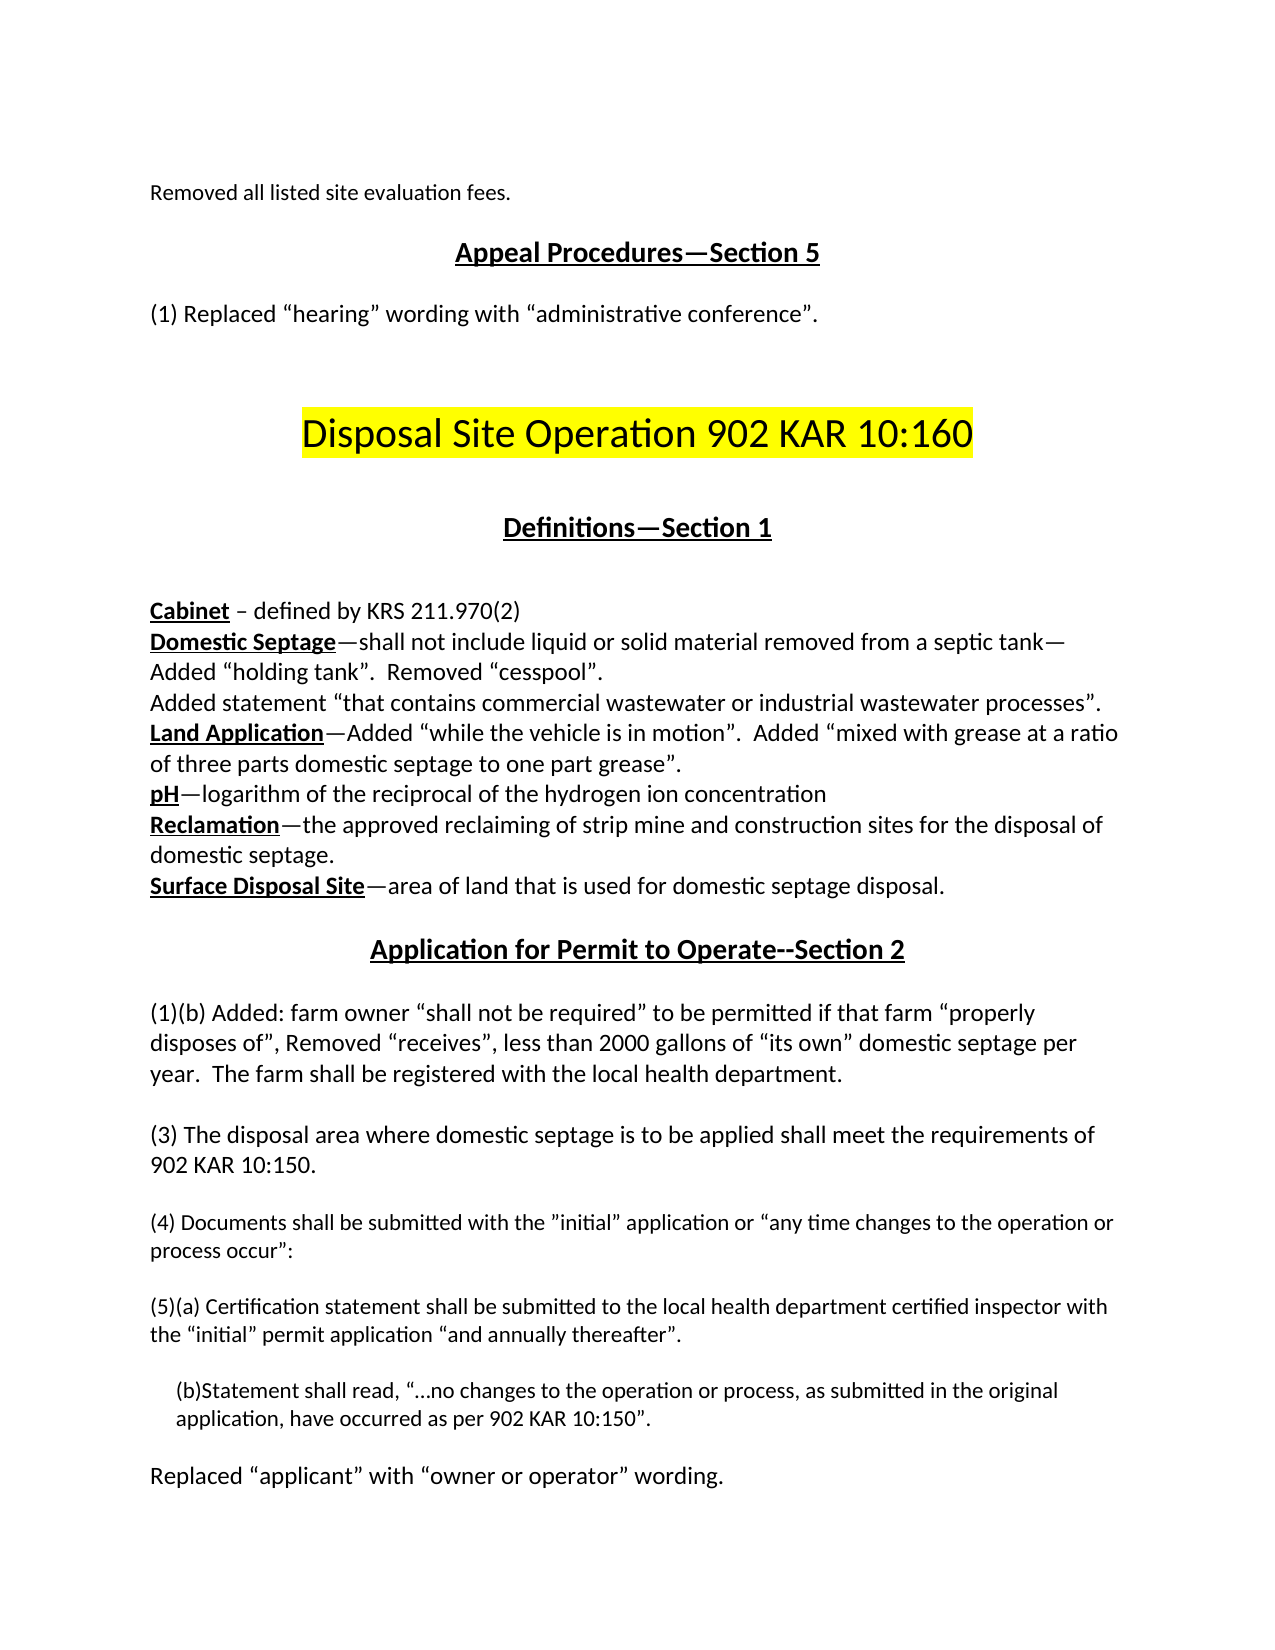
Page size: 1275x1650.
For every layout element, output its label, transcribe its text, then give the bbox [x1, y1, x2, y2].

text (4) Documents shall be submitted with the ”initial” application or “any time changes to the operation or process occur”: [150, 1208, 1125, 1264]
text Replaced “applicant” with “owner or operator” wording. [150, 1460, 1125, 1491]
text Removed all listed site evaluation fees. [150, 178, 1125, 206]
text pH—logarithm of the reciprocal of the hydrogen ion concentration [150, 778, 1125, 809]
text (5)(a) Certification statement shall be submitted to the local health department certified inspector with the “initial” permit application “and annually thereafter”. [150, 1292, 1125, 1348]
text (1)(b) Added: farm owner “shall not be required” to be permitted if that farm “properly disposes of”, Removed “receives”, less than 2000 gallons of “its own” domestic septage per year. The farm shall be registered with the local health department. [150, 997, 1125, 1089]
text Domestic Septage—shall not include liquid or solid material removed from a septic tank—Added “holding tank”. Removed “cesspool”. Added statement “that contains commercial wastewater or industrial wastewater processes”. [150, 626, 1125, 717]
text Cabinet – defined by KRS 211.970(2) [150, 595, 1125, 626]
text Surface Disposal Site—area of land that is used for domestic septage disposal. [150, 870, 1125, 900]
text Appeal Procedures—Section 5 [150, 234, 1125, 270]
text (b)Statement shall read, “…no changes to the operation or process, as submitted in the original application, have occurred as per 902 KAR 10:150”. [150, 1376, 1125, 1432]
text Application for Permit to Operate--Section 2 [150, 931, 1125, 967]
text Reclamation—the approved reclaiming of strip mine and construction sites for the disposal of domestic septage. [150, 809, 1125, 870]
text (1) Replaced “hearing” wording with “administrative conference”. [150, 298, 1125, 328]
text (3) The disposal area where domestic septage is to be applied shall meet the requirements of 902 KAR 10:150. [150, 1119, 1125, 1180]
text Land Application—Added “while the vehicle is in motion”. Added “mixed with grease at a ratio of three parts domestic septage to one part grease”. [150, 717, 1125, 778]
text Disposal Site Operation 902 KAR 10:160 Definitions—Section 1 [150, 407, 1125, 544]
